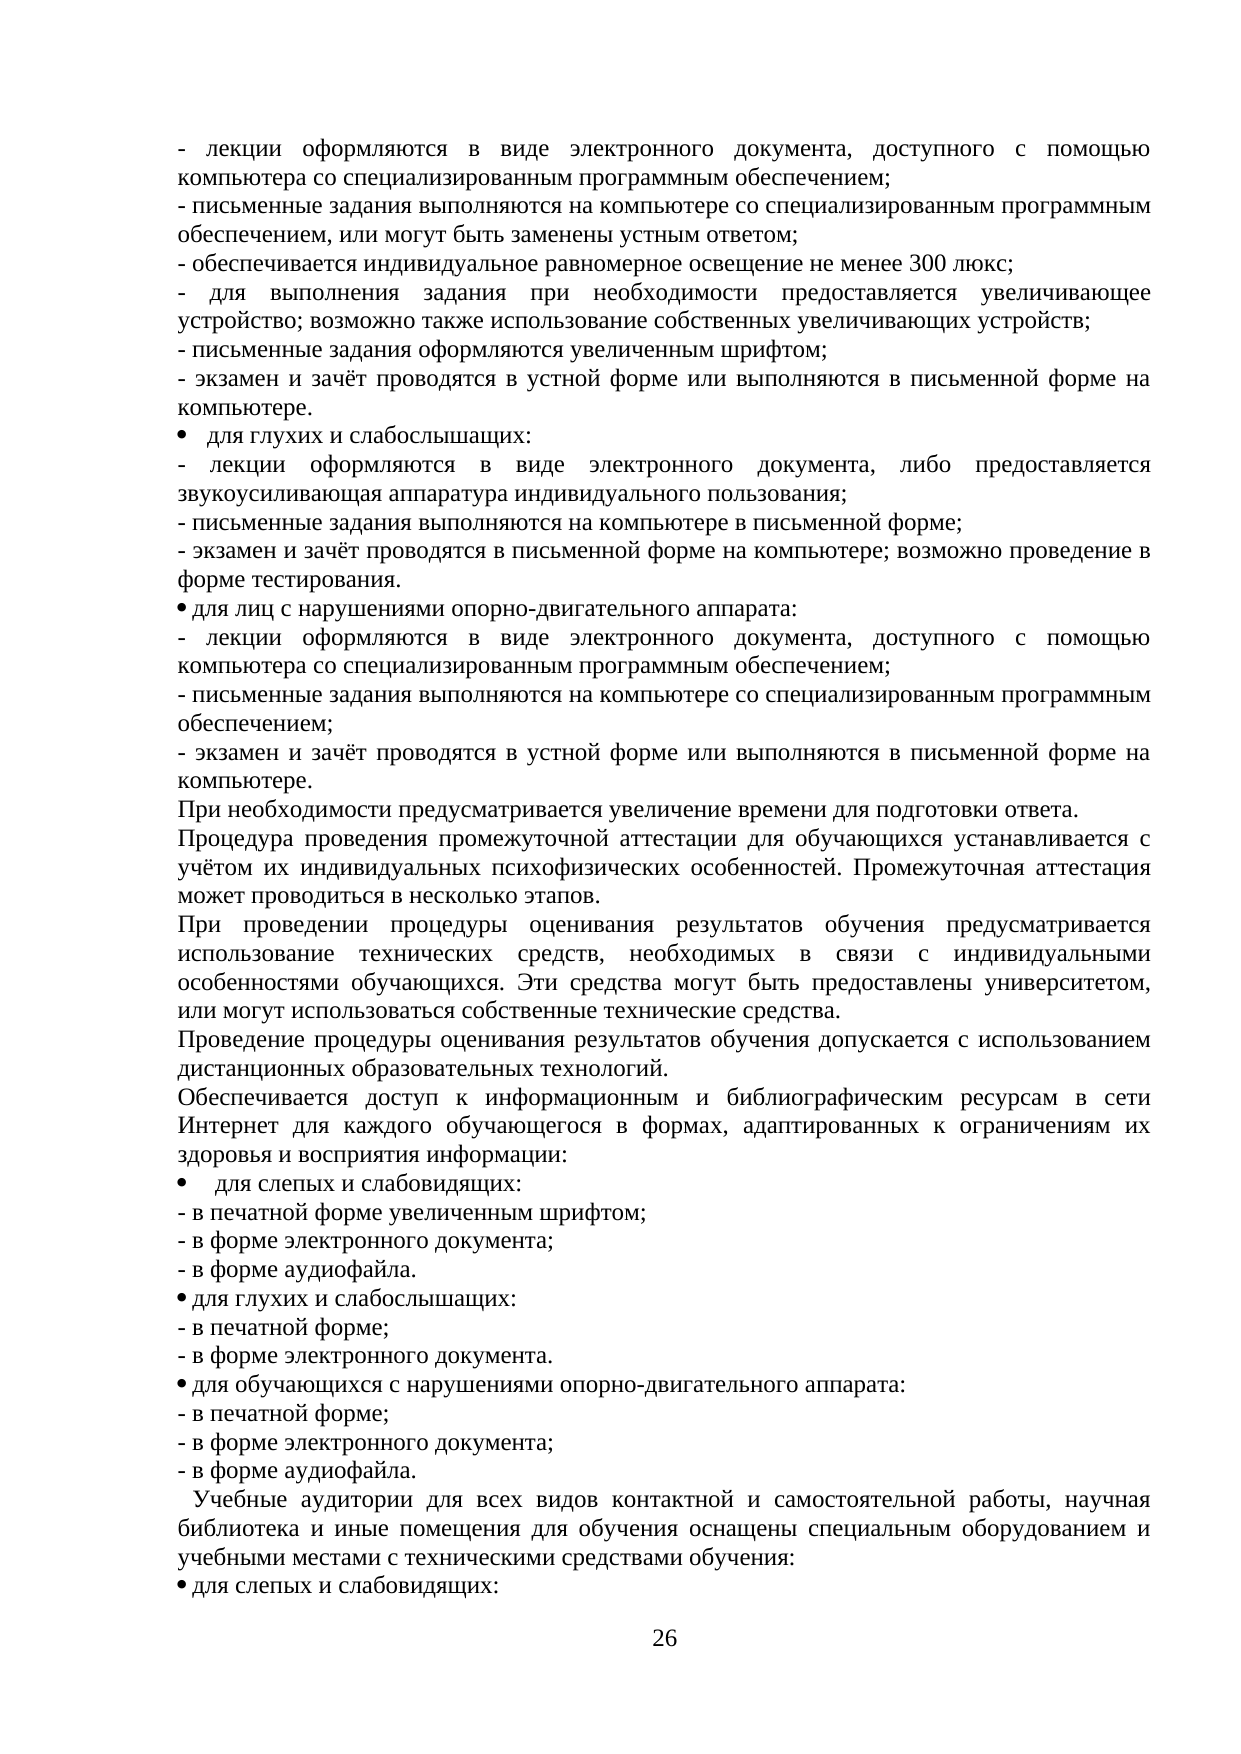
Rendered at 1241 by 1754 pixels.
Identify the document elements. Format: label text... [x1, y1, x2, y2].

text - для выполнения задания при необходимости предоставляется увеличивающее устройство; возможно также использование собственных увеличивающих устройств; [177, 277, 1152, 334]
text - письменные задания выполняются на компьютере со специализированным программным обеспечением, или могут быть заменены устным ответом; [177, 190, 1152, 248]
text - письменные задания выполняются на компьютере со специализированным программным обеспечением; [177, 679, 1152, 737]
text - в печатной форме; [177, 1398, 1152, 1427]
text - в печатной форме увеличенным шрифтом; [177, 1197, 1152, 1225]
text - лекции оформляются в виде электронного документа, доступного с помощью компьютера со специализированным программным обеспечением; [177, 622, 1152, 679]
text - письменные задания оформляются увеличенным шрифтом; [177, 334, 1152, 363]
text - в форме электронного документа; [177, 1225, 1152, 1254]
text При необходимости предусматривается увеличение времени для подготовки ответа. [177, 794, 1152, 823]
text - лекции оформляются в виде электронного документа, либо предоставляется звукоусиливающая аппаратура индивидуального пользования; [177, 449, 1152, 507]
text - обеспечивается индивидуальное равномерное освещение не менее 300 люкс; [177, 248, 1152, 277]
list для лиц с нарушениями опорно-двигательного аппарата: [177, 593, 1152, 622]
text - экзамен и зачёт проводятся в устной форме или выполняются в письменной форме на компьютере. [177, 737, 1152, 794]
text - лекции оформляются в виде электронного документа, доступного с помощью компьютера со специализированным программным обеспечением; [177, 133, 1152, 190]
list для слепых и слабовидящих: [177, 1168, 1152, 1197]
text Обеспечивается доступ к информационным и библиографическим ресурсам в сети Интернет для каждого обучающегося в формах, адаптированных к ограничениям их здоровья и восприятия информации: [177, 1082, 1152, 1168]
text Учебные аудитории для всех видов контактной и самостоятельной работы, научная библиотека и иные помещения для обучения оснащены специальным оборудованием и учебными местами с техническими средствами обучения: [177, 1484, 1152, 1570]
text - в форме аудиофайла. [177, 1254, 1152, 1283]
list для слепых и слабовидящих: [177, 1570, 1152, 1599]
text - в печатной форме; [177, 1312, 1152, 1340]
text - экзамен и зачёт проводятся в письменной форме на компьютере; возможно проведение в форме тестирования. [177, 535, 1152, 593]
text - в форме аудиофайла. [177, 1455, 1152, 1484]
text Проведение процедуры оценивания результатов обучения допускается с использованием дистанционных образовательных технологий. [177, 1024, 1152, 1082]
text - в форме электронного документа; [177, 1427, 1152, 1455]
text - в форме электронного документа. [177, 1340, 1152, 1369]
list для обучающихся с нарушениями опорно-двигательного аппарата: [177, 1369, 1152, 1398]
text - экзамен и зачёт проводятся в устной форме или выполняются в письменной форме на компьютере. [177, 363, 1152, 420]
text - письменные задания выполняются на компьютере в письменной форме; [177, 507, 1152, 535]
list для глухих и слабослышащих: [177, 420, 1152, 449]
text Процедура проведения промежуточной аттестации для обучающихся устанавливается с учётом их индивидуальных психофизических особенностей. Промежуточная аттестация может проводиться в несколько этапов. [177, 823, 1152, 909]
text При проведении процедуры оценивания результатов обучения предусматривается использование технических средств, необходимых в связи с индивидуальными особенностями обучающихся. Эти средства могут быть предоставлены университетом, или могут использоваться собственные технические средства. [177, 909, 1152, 1024]
list для глухих и слабослышащих: [177, 1283, 1152, 1312]
